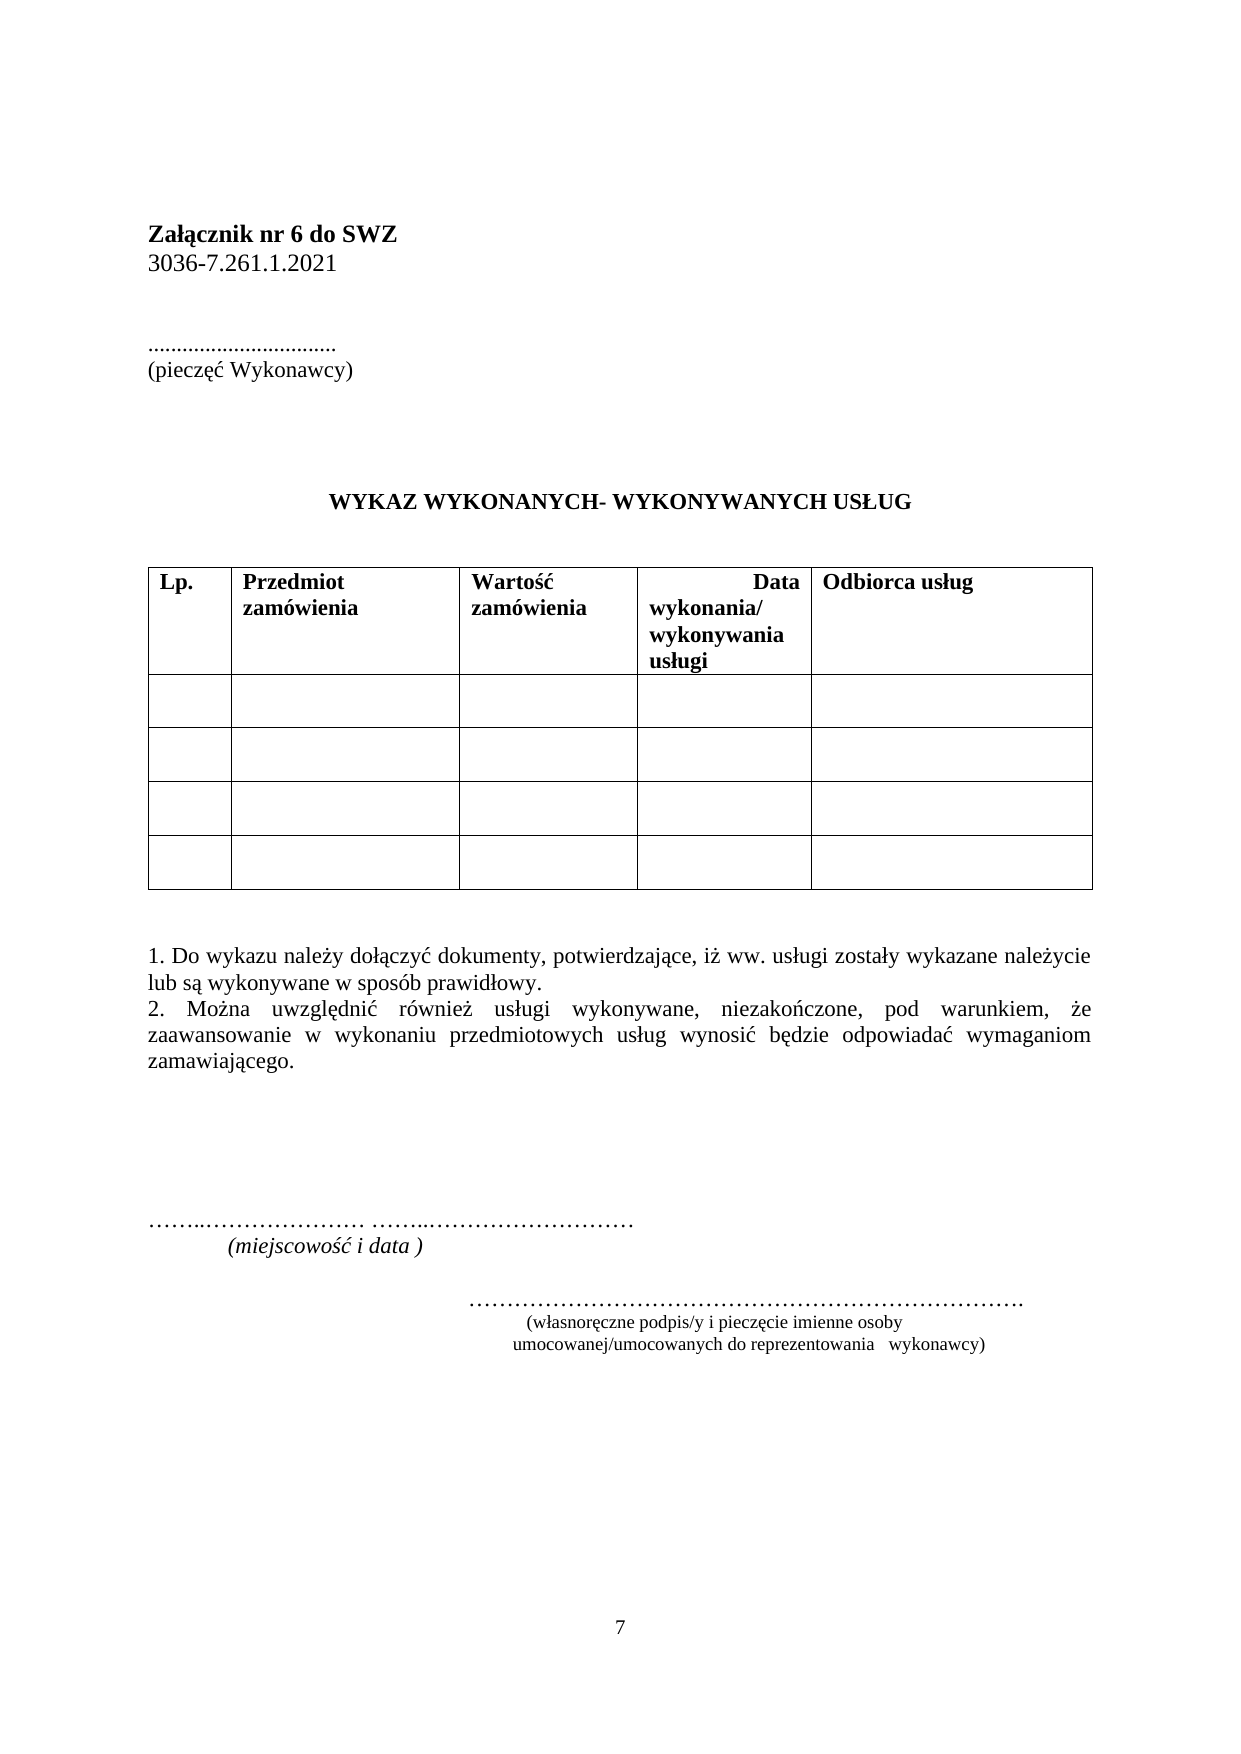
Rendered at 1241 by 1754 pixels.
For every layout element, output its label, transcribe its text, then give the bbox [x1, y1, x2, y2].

text ……..………………… ……..……………………… [148, 1206, 1092, 1232]
table_cell [460, 728, 637, 781]
table_cell [149, 728, 231, 781]
table_cell [149, 782, 231, 835]
table_cell [812, 675, 1092, 727]
table_cell [460, 782, 637, 835]
text Załącznik nr 6 do SWZ [148, 219, 1092, 248]
table_cell [812, 728, 1092, 781]
text (pieczęć Wykonawcy) [148, 356, 1092, 382]
text ................................. [148, 330, 1092, 356]
text 1. Do wykazu należy dołączyć dokumenty, potwierdzające, iż ww. usługi zostały wykazane należycie lub są wykonywane w sposób prawidłowy. [148, 942, 1092, 995]
table_header Przedmiot zamówienia [232, 568, 459, 673]
table_cell [638, 836, 811, 888]
table_cell [232, 675, 459, 727]
table_cell [232, 728, 459, 781]
table_cell [232, 836, 459, 888]
text 2. Można uwzględnić również usługi wykonywane, niezakończone, pod warunkiem, że zaawansowanie w wykonaniu przedmiotowych usług wynosić będzie odpowiadać wymaganiom zamawiającego. [148, 995, 1092, 1074]
text WYKAZ WYKONANYCH- WYKONYWANYCH USŁUG [148, 488, 1092, 514]
text (miejscowość i data ) [148, 1232, 1092, 1258]
table_header Odbiorca usług [812, 568, 1092, 673]
table_header Wartość zamówienia [460, 568, 637, 673]
table_cell [638, 728, 811, 781]
table_cell [460, 836, 637, 888]
text umocowanej/umocowanych do reprezentowania wykonawcy) [148, 1333, 1092, 1354]
text (własnoręczne podpis/y i pieczęcie imienne osoby [148, 1311, 1092, 1333]
table_cell [149, 675, 231, 727]
table_cell [149, 836, 231, 888]
table_cell [812, 836, 1092, 888]
table_cell [812, 782, 1092, 835]
table_cell [460, 675, 637, 727]
table_cell [232, 782, 459, 835]
table_cell [638, 782, 811, 835]
table_cell [638, 675, 811, 727]
table_header Data wykonania/ wykonywania usługi [638, 568, 811, 673]
text ………………………………………………………………. [148, 1285, 1092, 1311]
text 3036-7.261.1.2021 [148, 248, 1092, 277]
table_header Lp. [149, 568, 231, 673]
